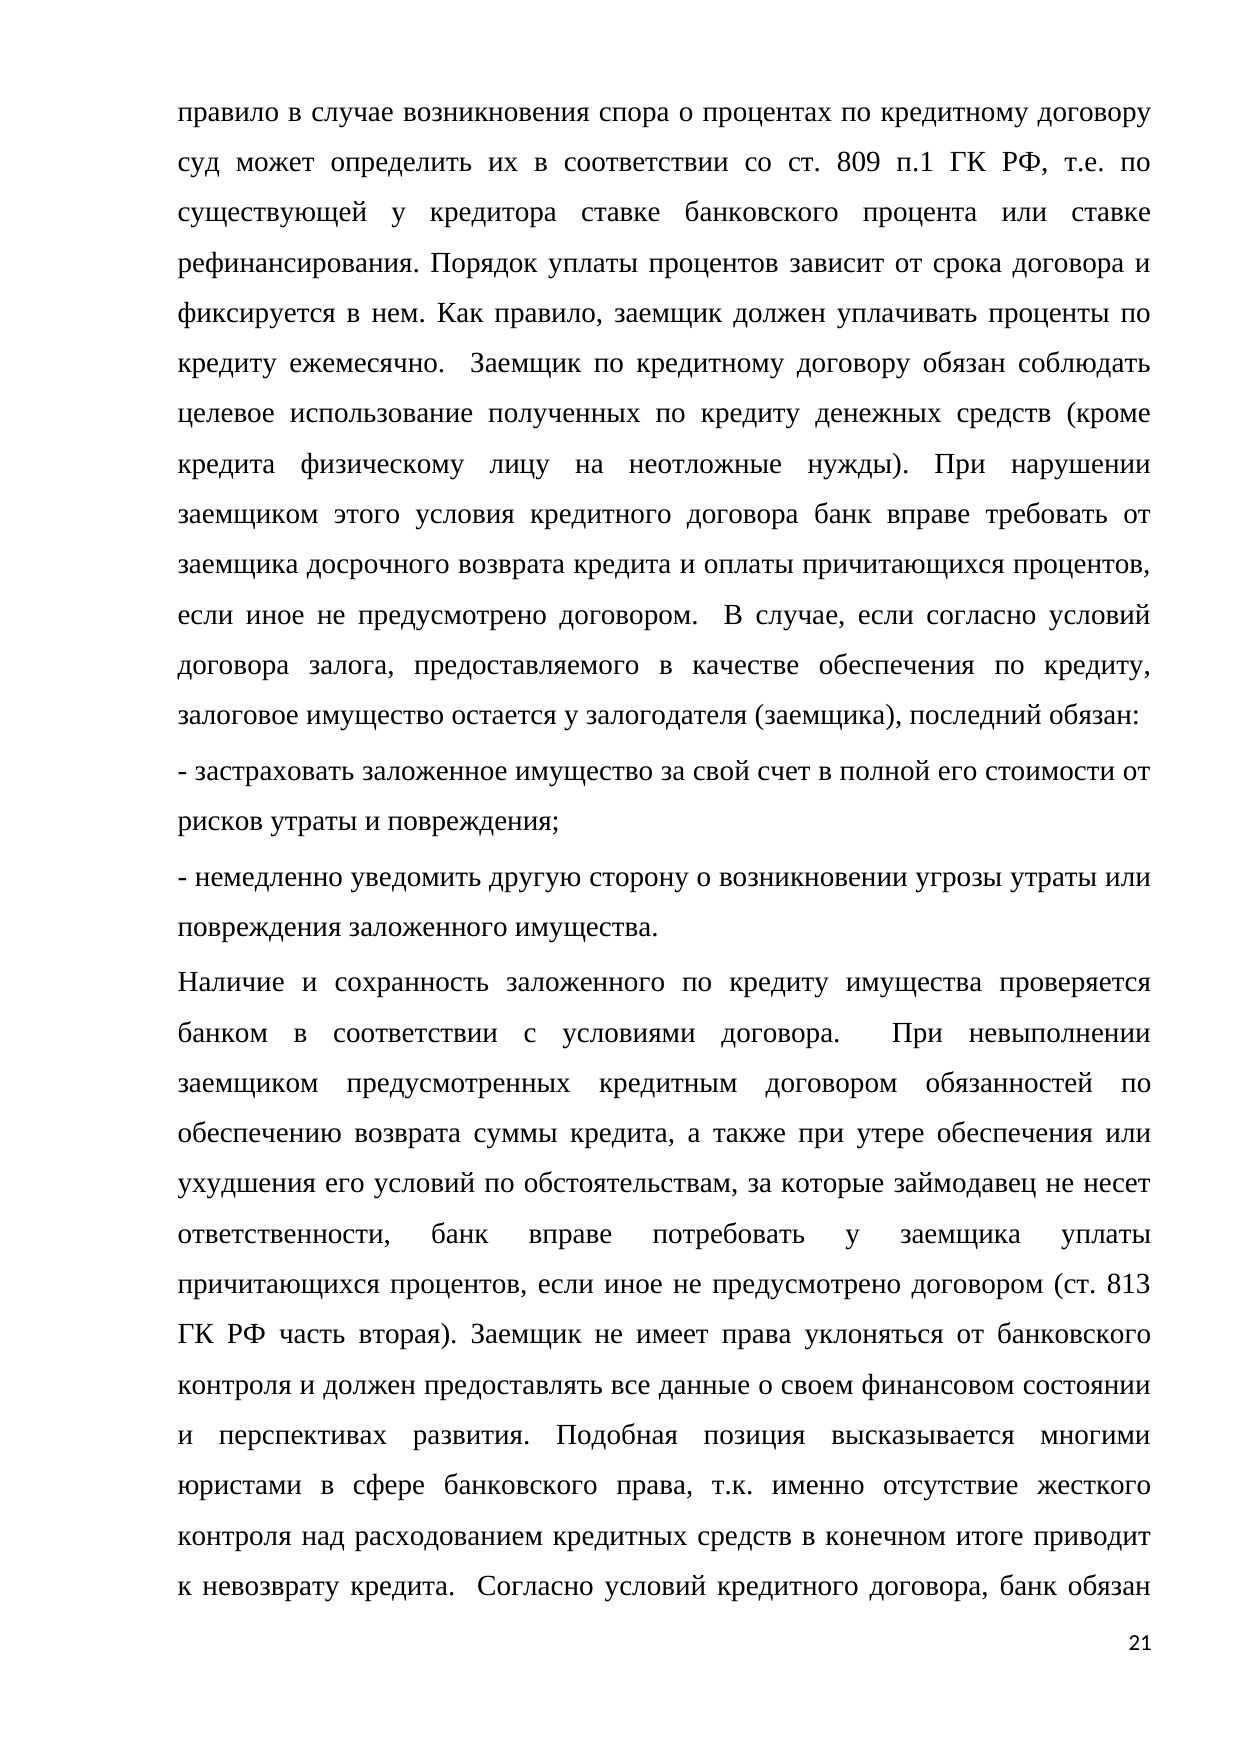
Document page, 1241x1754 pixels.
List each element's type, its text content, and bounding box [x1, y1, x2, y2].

text - немедленно уведомить другую сторону о возникновении угрозы утраты или повреждения заложенного имущества. [177, 859, 1152, 942]
text - застраховать заложенное имущество за свой счет в полной его стоимости от рисков утраты и повреждения; [177, 753, 1152, 837]
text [177, 94, 1152, 731]
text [177, 964, 1152, 1602]
